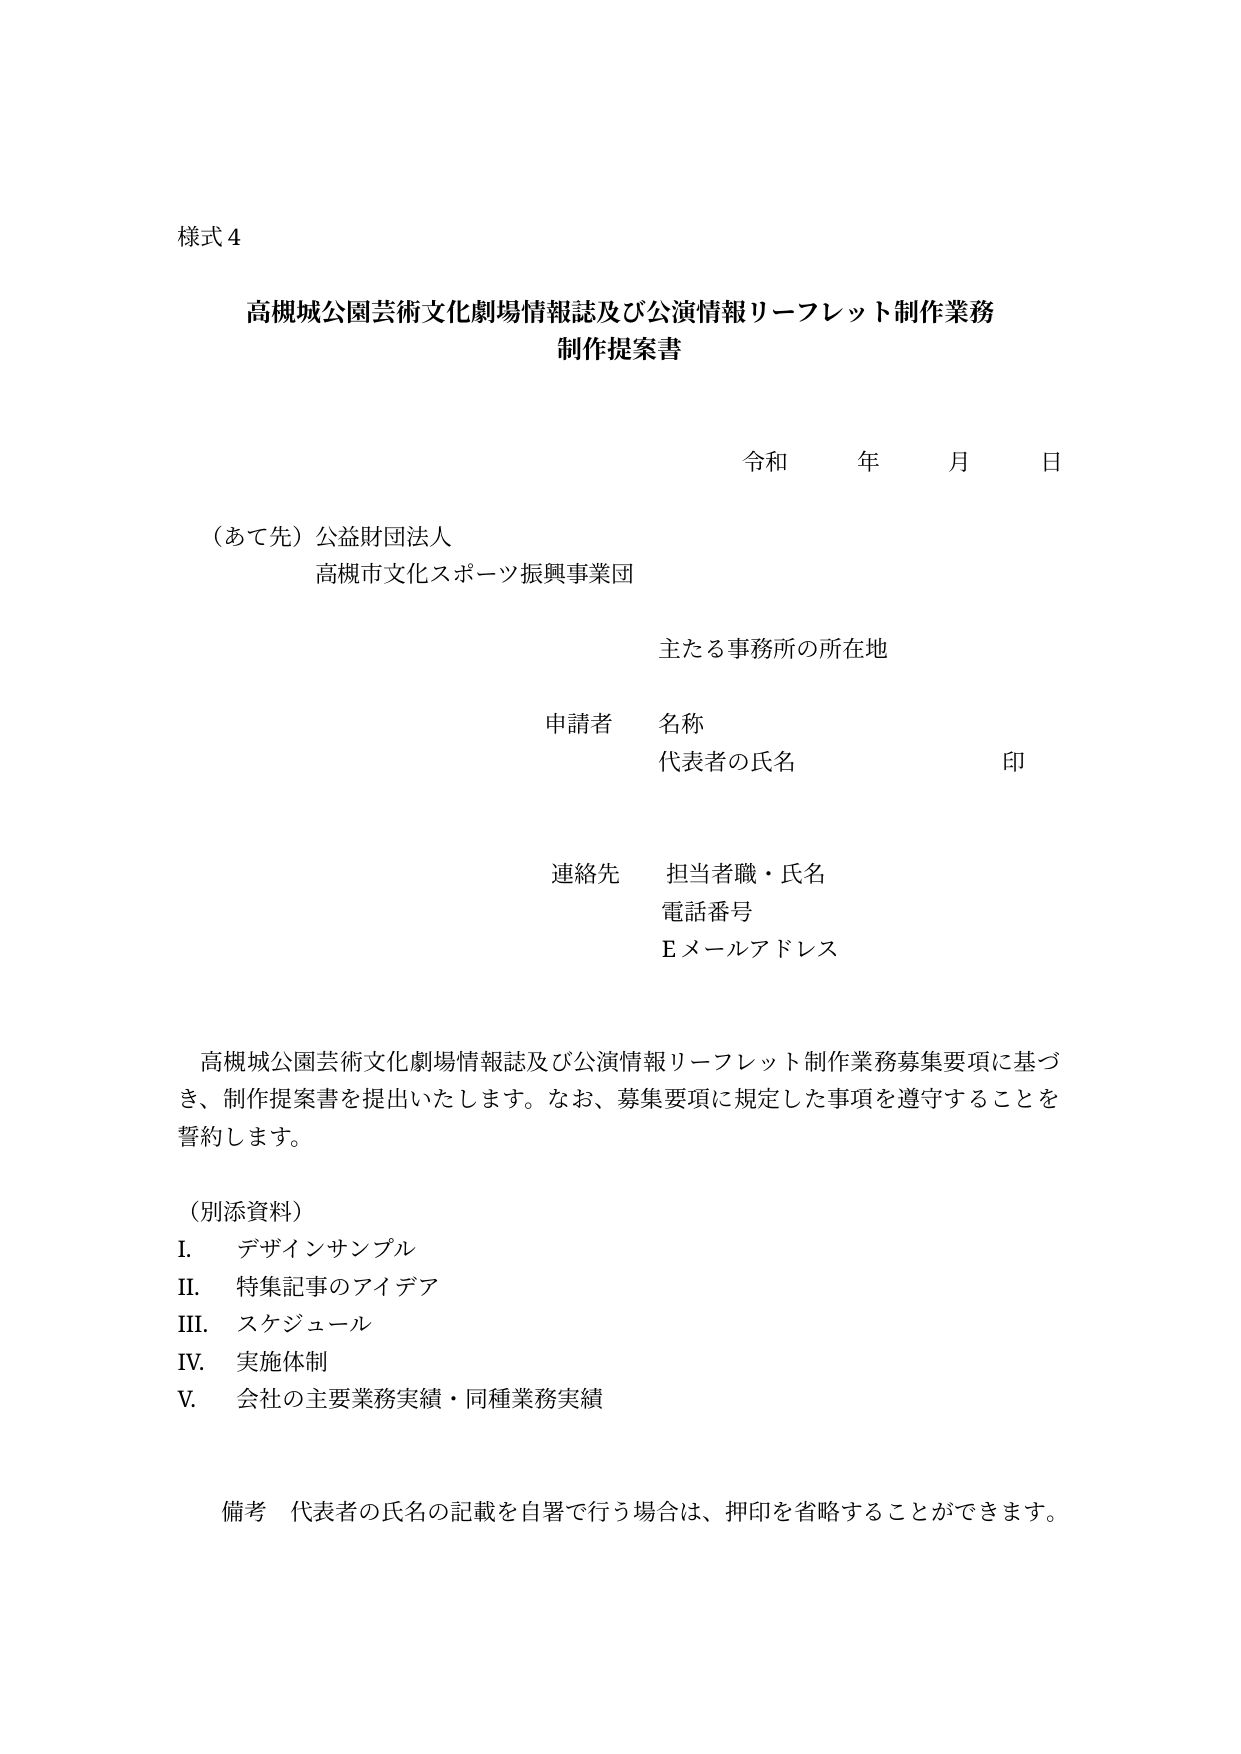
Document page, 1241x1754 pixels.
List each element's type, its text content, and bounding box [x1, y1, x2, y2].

text （あて先）公益財団法人 [177, 517, 1063, 554]
list 実施体制 [177, 1342, 1063, 1379]
text Eメールアドレス [593, 929, 1063, 967]
text 申請者 名称 [177, 704, 1063, 742]
text 令和 年 月 日 [177, 442, 1063, 479]
text 電話番号 [593, 892, 1063, 929]
list デザインサンプル [177, 1229, 1063, 1267]
text 連絡先 担当者職・氏名 [505, 854, 1063, 892]
text 高槻城公園芸術文化劇場情報誌及び公演情報リーフレット制作業務 [177, 292, 1063, 329]
text 様式4 [177, 217, 1063, 254]
text （別添資料） [177, 1192, 1063, 1229]
text 代表者の氏名 印 [177, 742, 1063, 779]
list 特集記事のアイデア [177, 1267, 1063, 1304]
text 高槻市文化スポーツ振興事業団 [177, 554, 1063, 592]
list 会社の主要業務実績・同種業務実績 [177, 1379, 1063, 1417]
list スケジュール [177, 1304, 1063, 1342]
text 主たる事務所の所在地 [177, 629, 1063, 667]
list 備考 代表者の氏名の記載を自署で行う場合は、押印を省略することができます。 [221, 1492, 1063, 1529]
text 制作提案書 [177, 329, 1063, 367]
text 高槻城公園芸術文化劇場情報誌及び公演情報リーフレット制作業務募集要項に基づき、制作提案書を提出いたします。なお、募集要項に規定した事項を遵守することを誓約します。 [177, 1042, 1063, 1154]
